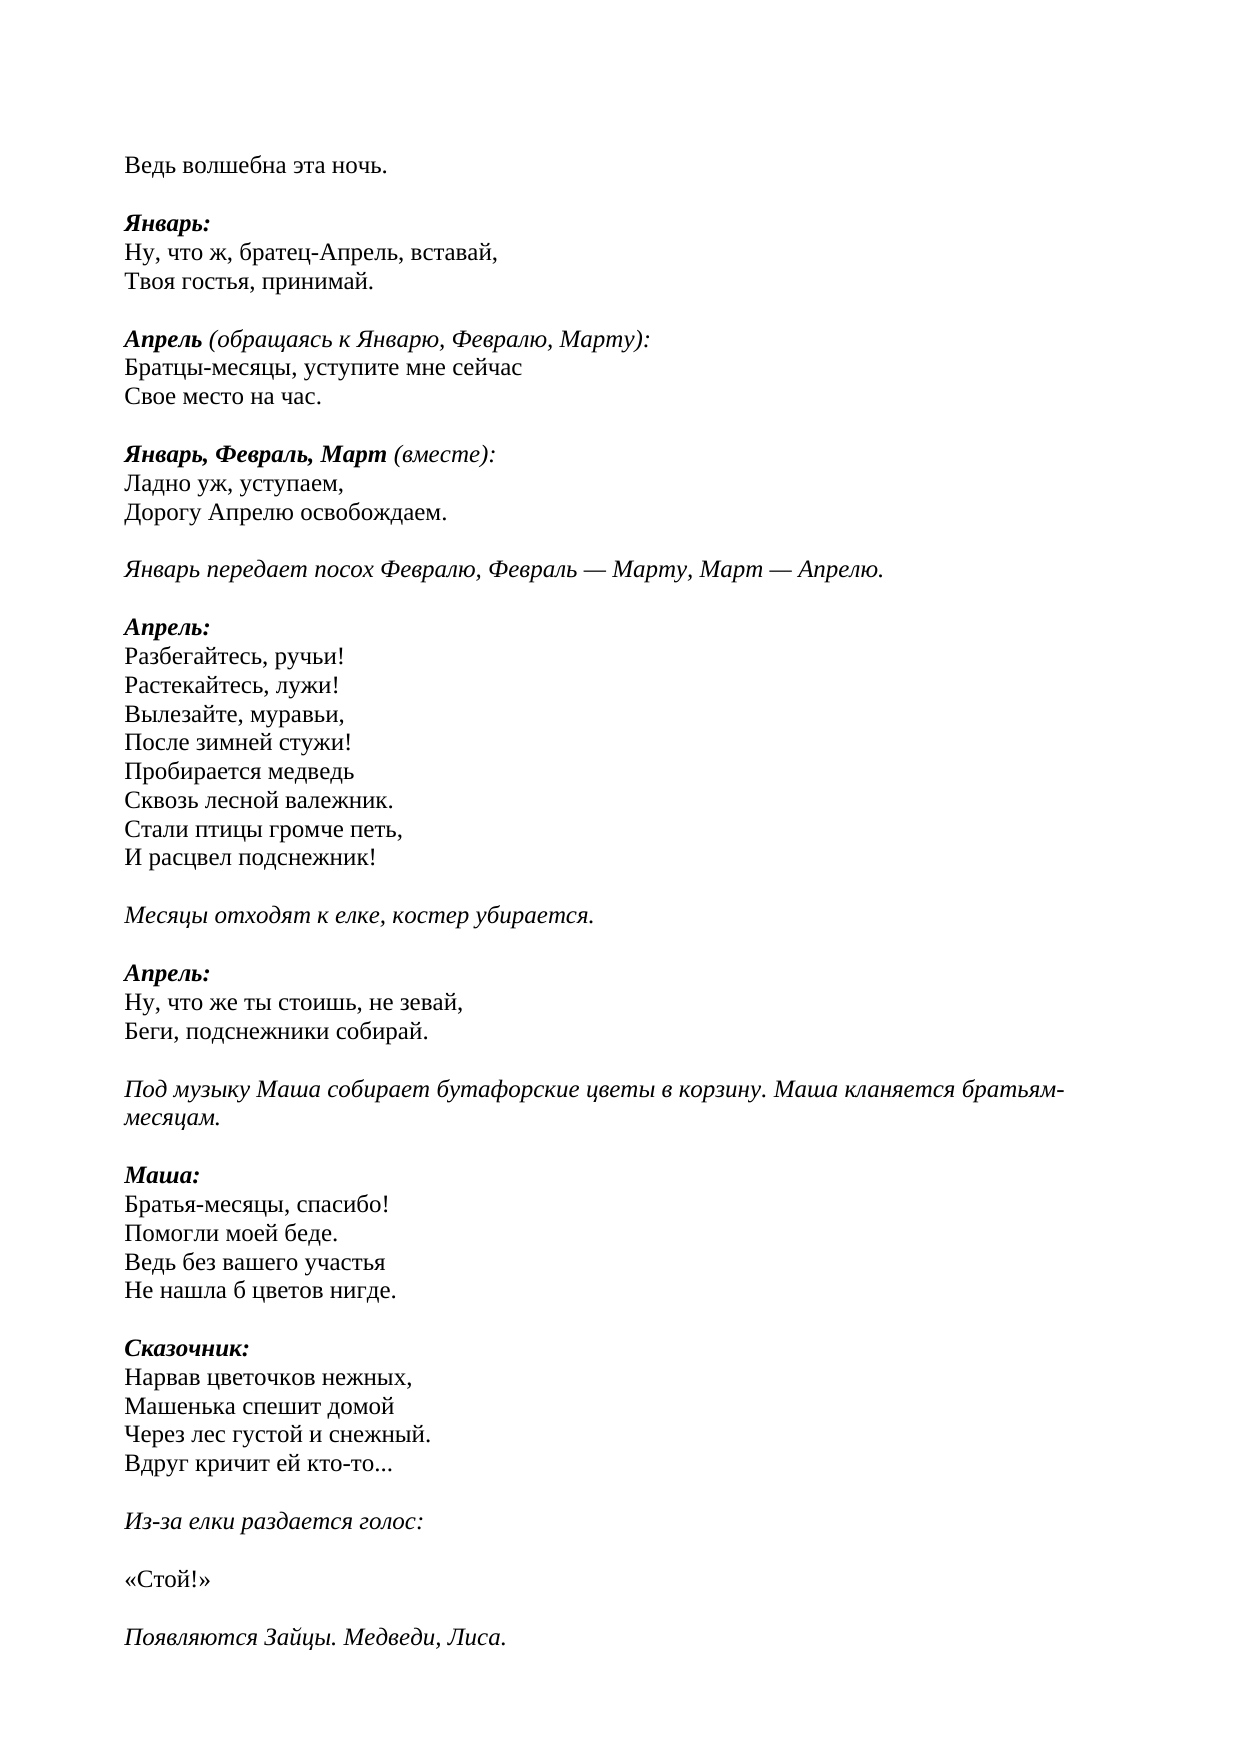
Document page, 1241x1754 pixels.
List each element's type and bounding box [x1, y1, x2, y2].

table_header [121, 118, 1095, 1683]
